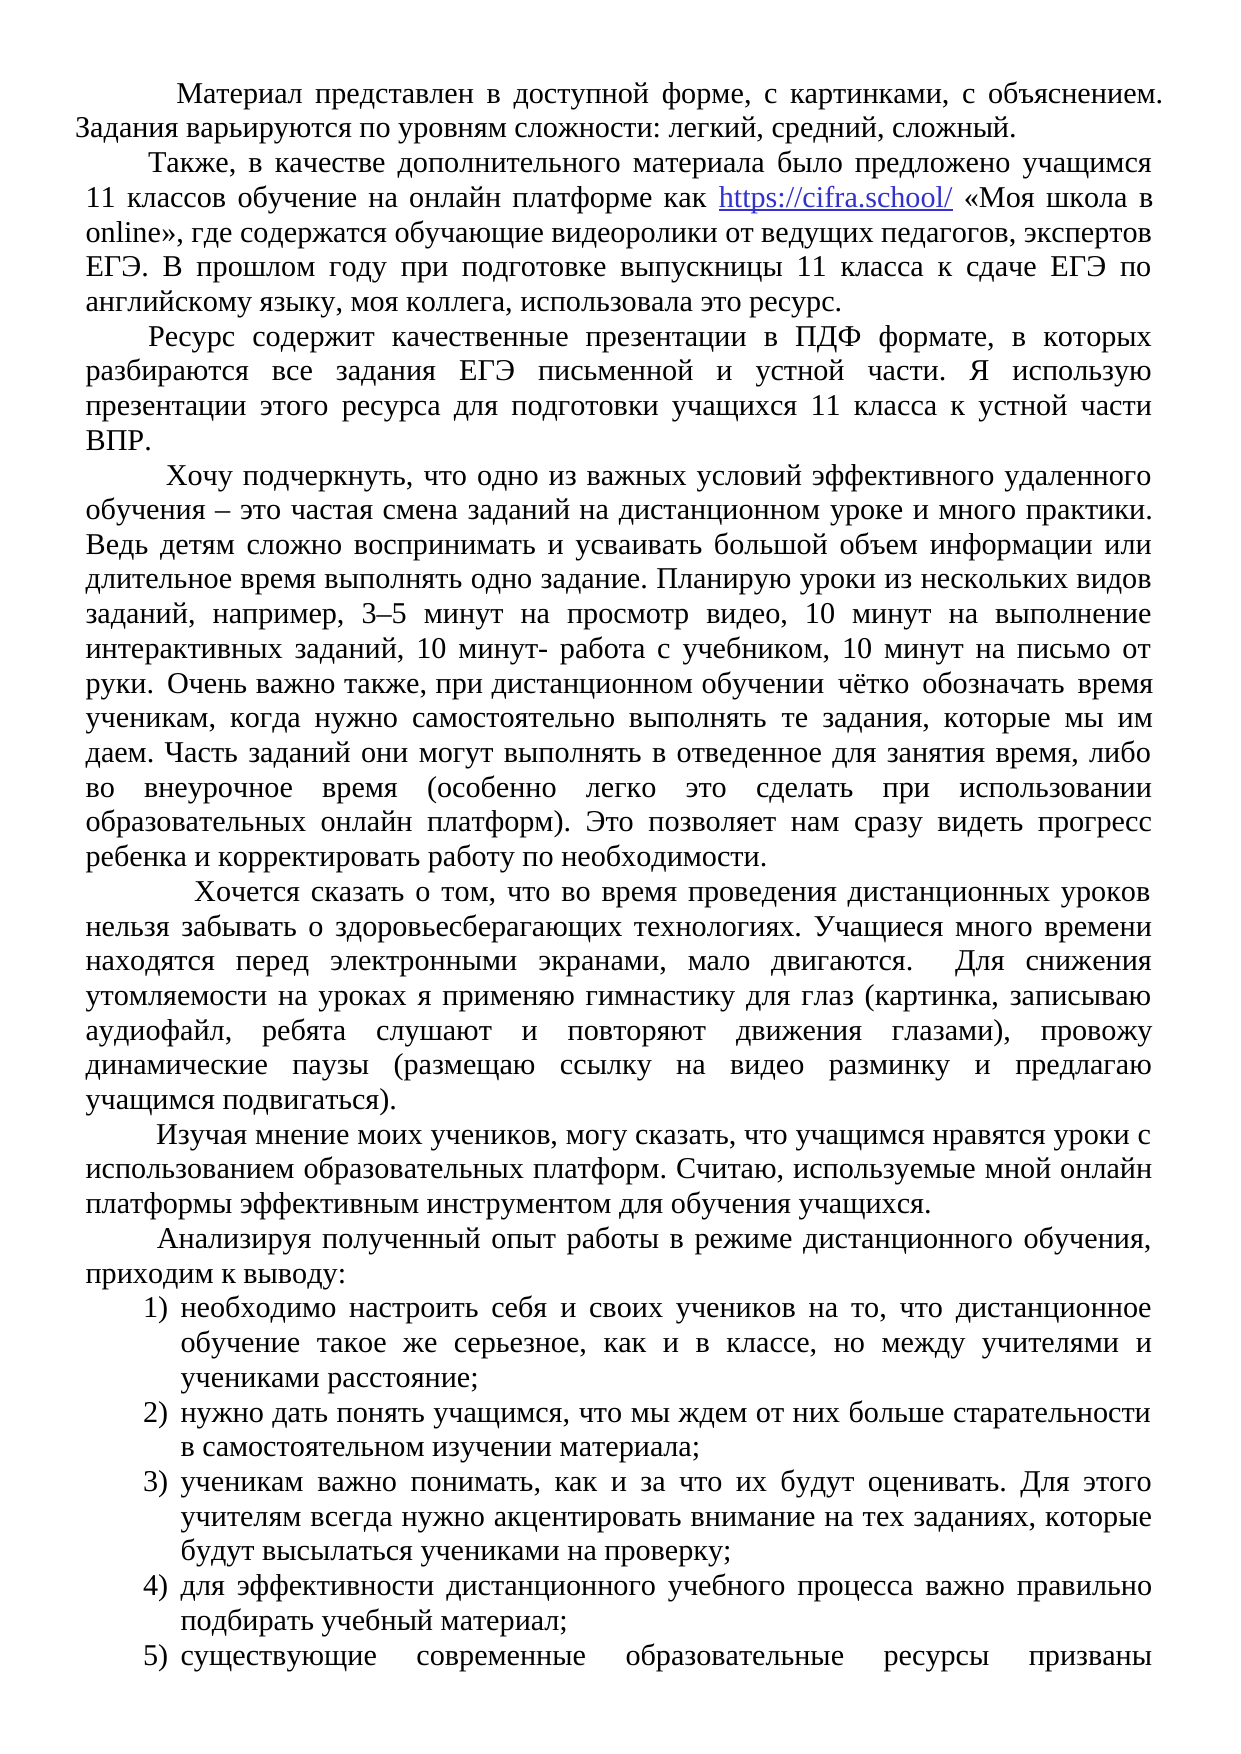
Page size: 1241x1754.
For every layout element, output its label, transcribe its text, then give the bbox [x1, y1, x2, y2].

text Анализируя полученный опыт работы в режиме дистанционного обучения, приходим к выводу: [85, 1220, 1153, 1289]
text Изучая мнение моих учеников, могу сказать, что учащимся нравятся уроки с использованием образовательных платформ. Считаю, используемые мной онлайн платформы эффективным инструментом для обучения учащихся. [85, 1116, 1153, 1220]
text Ресурс содержит качественные презентации в ПДФ формате, в которых разбираются все задания ЕГЭ письменной и устной части. Я использую презентации этого ресурса для подготовки учащихся 11 класса к устной части ВПР. [85, 318, 1153, 457]
text Хочу подчеркнуть, что одно из важных условий эффективного удаленного обучения – это частая смена заданий на дистанционном уроке и много практики. Ведь детям сложно воспринимать и усваивать большой объем информации или длительное время выполнять одно задание. Планирую уроки из нескольких видов заданий, например, 3–5 минут на просмотр видео, 10 минут на выполнение интерактивных заданий, 10 минут- работа с учебником, 10 минут на письмо от руки. Очень важно также, при дистанционном обучении чётко обозначать время ученикам, когда нужно самостоятельно выполнять те задания, которые мы им даем. Часть заданий они могут выполнять в отведенное для занятия время, либо во внеурочное время (особенно легко это сделать при использовании образовательных онлайн платформ). Это позволяет нам сразу видеть прогресс ребенка и корректировать работу по необходимости. [85, 457, 1153, 873]
list нужно дать понять учащимся, что мы ждем от них больше старательности в самостоятельном изучении материала; [143, 1394, 1153, 1463]
text Материал представлен в доступной форме, с картинками, с объяснением. Задания варьируются по уровням сложности: легкий, средний, сложный. [75, 75, 1165, 144]
text Хочется сказать о том, что во время проведения дистанционных уроков нельзя забывать о здоровьесберагающих технологиях. Учащиеся много времени находятся перед электронными экранами, мало двигаются. Для снижения утомляемости на уроках я применяю гимнастику для глаз (картинка, записываю аудиофайл, ребята слушают и повторяют движения глазами), провожу динамические паузы (размещаю ссылку на видео разминку и предлагаю учащимся подвигаться). [85, 873, 1153, 1116]
list ученикам важно понимать, как и за что их будут оценивать. Для этого учителям всегда нужно акцентировать внимание на тех заданиях, которые будут высылаться учениками на проверку; [143, 1463, 1153, 1567]
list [143, 1637, 1153, 1672]
list необходимо настроить себя и своих учеников на то, что дистанционное обучение такое же серьезное, как и в классе, но между учителями и учениками расстояние; [143, 1289, 1153, 1394]
text Также, в качестве дополнительного материала было предложено учащимся 11 классов обучение на онлайн платформе как https://cifra.school/ «Моя школа в online», где содержатся обучающие видеоролики от ведущих педагогов, экспертов ЕГЭ. В прошлом году при подготовке выпускницы 11 класса к сдаче ЕГЭ по английскому языку, моя коллега, использовала это ресурс. [85, 144, 1153, 318]
list для эффективности дистанционного учебного процесса важно правильно подбирать учебный материал; [143, 1567, 1153, 1637]
